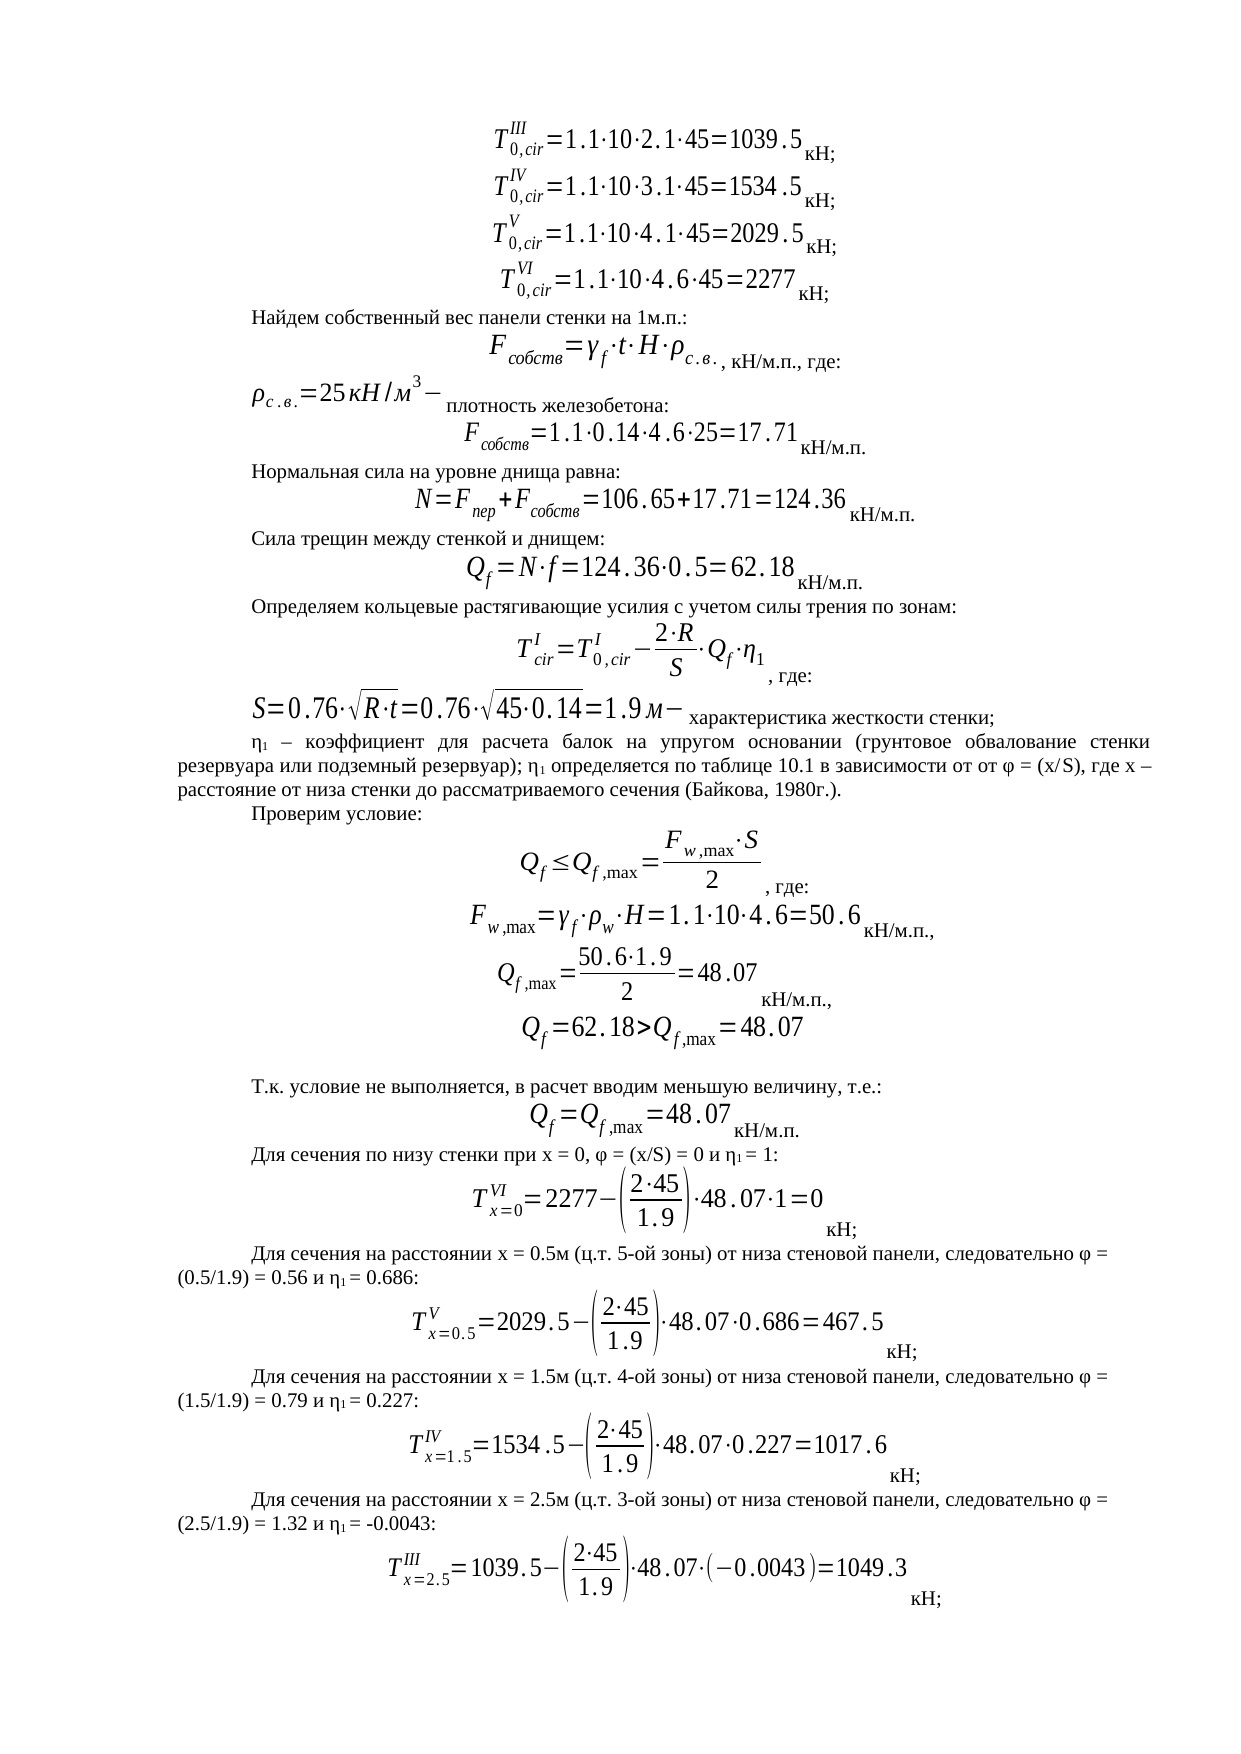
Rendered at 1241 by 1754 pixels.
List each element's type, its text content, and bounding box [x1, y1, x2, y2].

text кН/м.п. [177, 1098, 1152, 1142]
text кН/м.п. [177, 483, 1152, 526]
text кН; [177, 1535, 1152, 1609]
text кН/м.п., [177, 942, 1152, 1011]
text , где: [177, 618, 1152, 687]
text Определяем кольцевые растягивающие усилия с учетом силы трения по зонам: [177, 594, 1152, 618]
text кН; [177, 1166, 1152, 1241]
text кН; [177, 1289, 1152, 1363]
text кН; [177, 212, 1152, 258]
text Для сечения на расстоянии x = 1.5м (ц.т. 4-ой зоны) от низа стеновой панели, следовательно φ = (1.5/1.9) = 0.79 и η1 = 0.227: [177, 1363, 1152, 1412]
text кН/м.п., [177, 898, 1152, 942]
text , где: [177, 825, 1152, 898]
text кН; [177, 1412, 1152, 1487]
text кН; [177, 258, 1152, 305]
text кН/м.п. [177, 550, 1152, 594]
text характеристика жесткости стенки; [177, 687, 1152, 729]
text Проверим условие: [177, 801, 1152, 825]
text η1 – коэффициент для расчета балок на упругом основании (грунтовое обвалование стенки резервуара или подземный резервуар); η1 определяется по таблице 10.1 в зависимости от от φ = (х/S), где х – расстояние от низа стенки до рассматриваемого сечения (Байкова, 1980г.). [177, 729, 1152, 801]
text Для сечения по низу стенки при x = 0, φ = (х/S) = 0 и η1 = 1: [177, 1142, 1152, 1166]
text , кН/м.п., где: [177, 329, 1152, 373]
text Сила трещин между стенкой и днищем: [177, 526, 1152, 550]
text кН; [177, 118, 1152, 165]
text плотность железобетона: [177, 373, 1152, 417]
text кН/м.п. [177, 417, 1152, 459]
text Для сечения на расстоянии x = 0.5м (ц.т. 5-ой зоны) от низа стеновой панели, следовательно φ = (0.5/1.9) = 0.56 и η1 = 0.686: [177, 1241, 1152, 1289]
text Т.к. условие не выполняется, в расчет вводим меньшую величину, т.е.: [177, 1074, 1152, 1098]
text кН; [177, 165, 1152, 212]
text Для сечения на расстоянии x = 2.5м (ц.т. 3-ой зоны) от низа стеновой панели, следовательно φ = (2.5/1.9) = 1.32 и η1 = -0.0043: [177, 1487, 1152, 1535]
text Найдем собственный вес панели стенки на 1м.п.: [177, 305, 1152, 329]
text Нормальная сила на уровне днища равна: [177, 459, 1152, 483]
